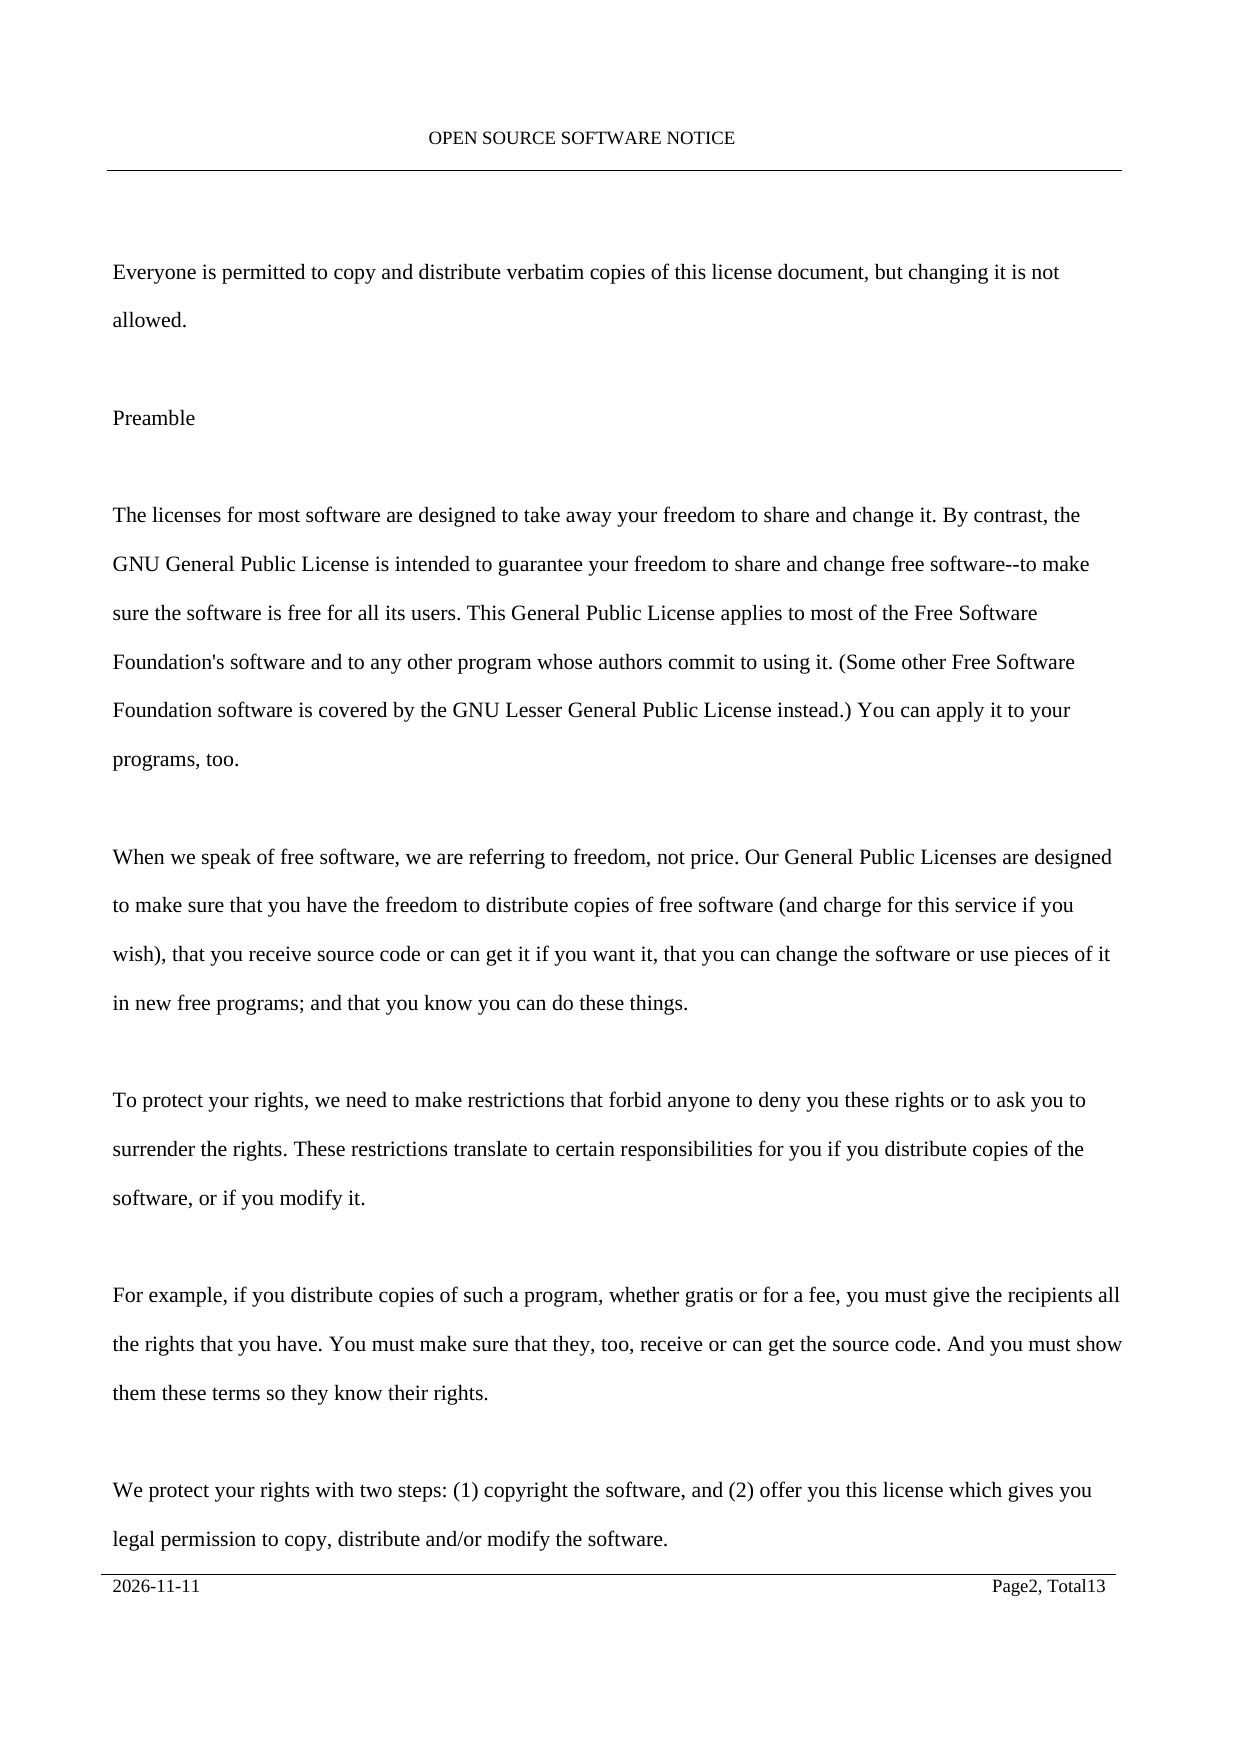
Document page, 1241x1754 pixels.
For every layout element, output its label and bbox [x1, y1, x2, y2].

text [112, 206, 1128, 1555]
